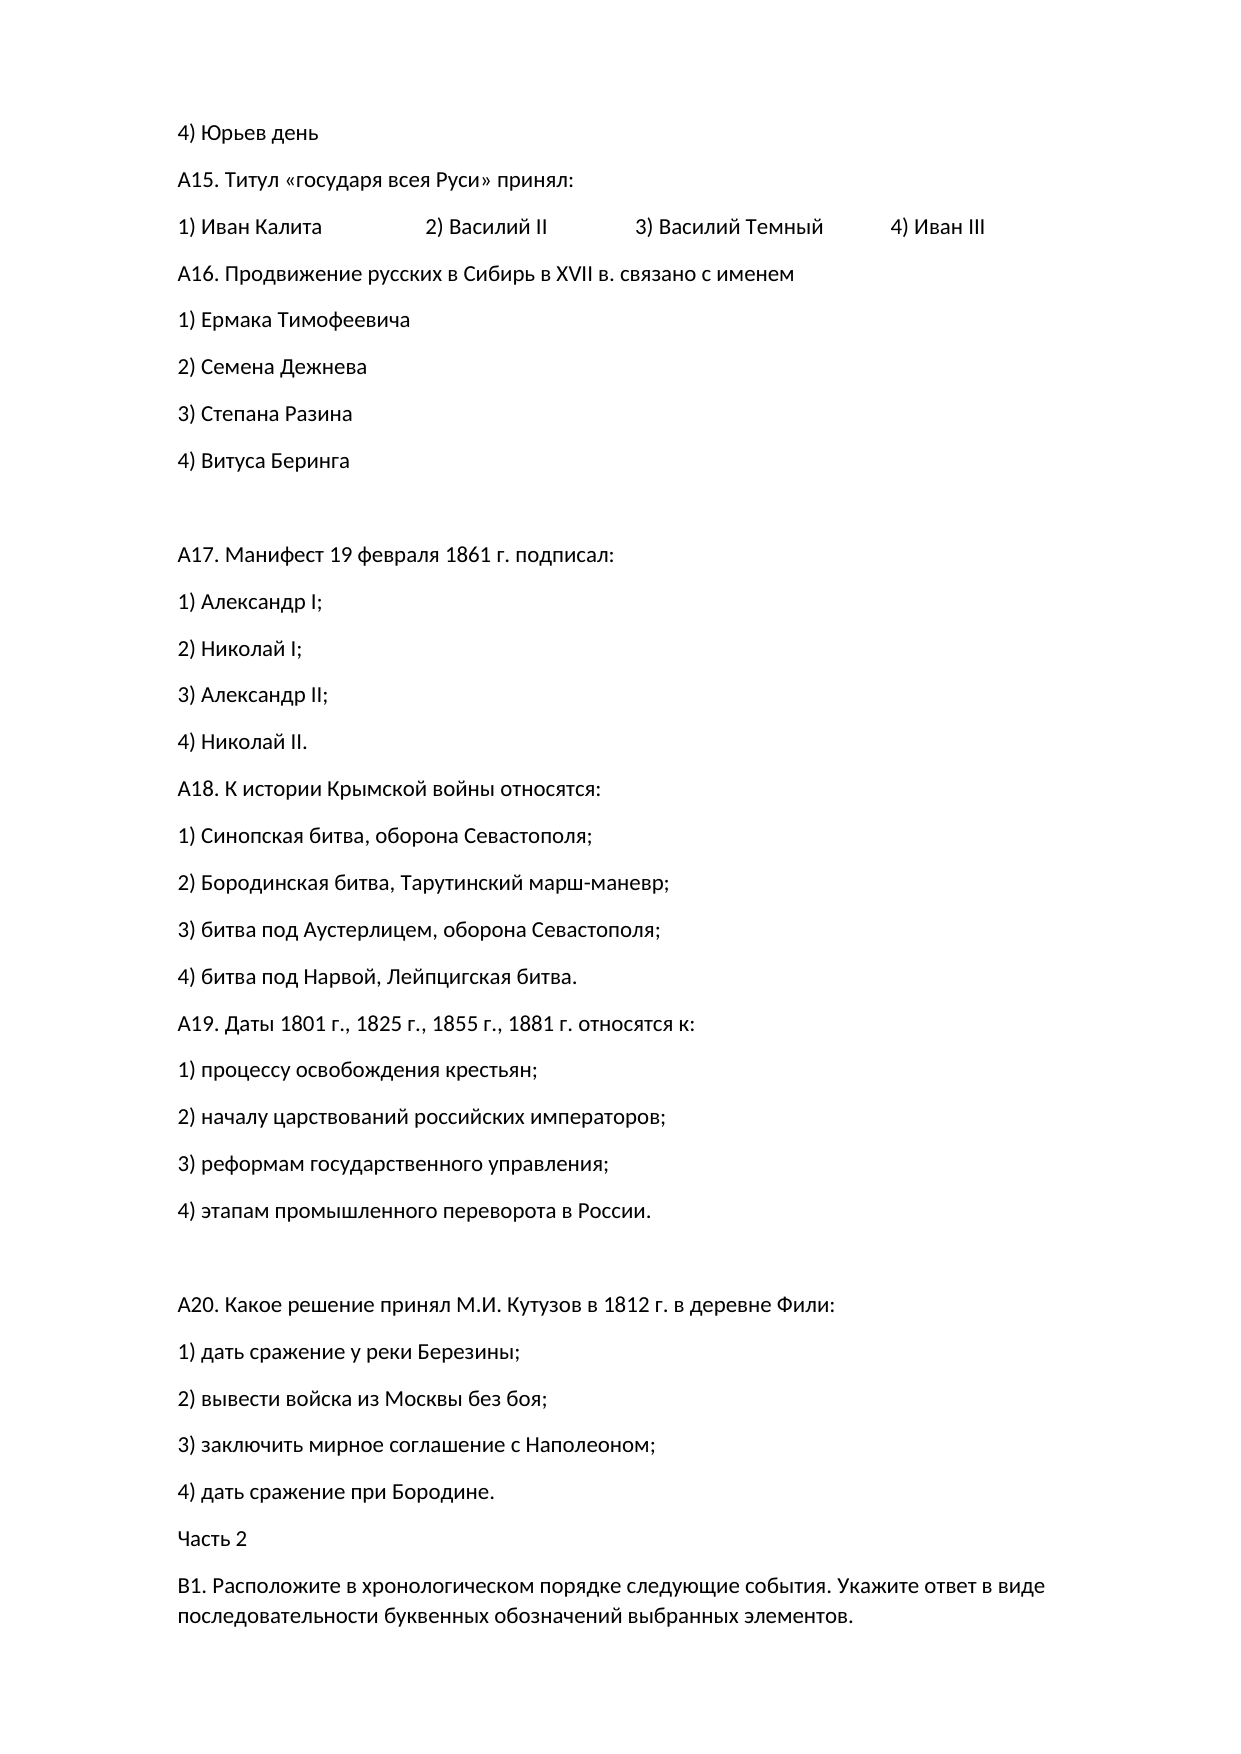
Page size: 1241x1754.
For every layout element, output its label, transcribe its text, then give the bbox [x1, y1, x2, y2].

text 4) дать сражение при Бородине. [177, 1477, 1152, 1506]
text 1) Александр I; [177, 587, 1152, 615]
text 4) Юрьев день [177, 118, 1152, 146]
text Часть 2 [177, 1524, 1152, 1552]
text 4) битва под Нарвой, Лейпцигская битва. [177, 962, 1152, 990]
text А16. Продвижение русских в Сибирь в XVII в. связано с именем [177, 259, 1152, 287]
text 3) заключить мирное соглашение с Наполеоном; [177, 1431, 1152, 1459]
text А18. К истории Крымской войны относятся: [177, 774, 1152, 802]
text 1) Иван Калита 2) Василий II 3) Василий Темный 4) Иван III [177, 212, 1152, 240]
text 1) Синопская битва, оборона Севастополя; [177, 821, 1152, 849]
text 4) Николай II. [177, 727, 1152, 756]
text 2) Бородинская битва, Тарутинский марш-маневр; [177, 868, 1152, 896]
text А20. Какое решение принял М.И. Кутузов в 1812 г. в деревне Фили: [177, 1290, 1152, 1318]
text 4) этапам промышленного переворота в России. [177, 1196, 1152, 1224]
text 1) Ермака Тимофеевича [177, 306, 1152, 334]
text 2) Николай I; [177, 634, 1152, 662]
text 2) Семена Дежнева [177, 352, 1152, 381]
text 3) реформам государственного управления; [177, 1149, 1152, 1177]
text А15. Титул «государя всея Руси» принял: [177, 165, 1152, 193]
text 4) Витуса Беринга [177, 446, 1152, 474]
text 3) битва под Аустерлицем, оборона Севастополя; [177, 915, 1152, 943]
text В1. Расположите в хронологическом порядке следующие события. Укажите ответ в виде последовательности буквенных обозначений выбранных элементов. [177, 1571, 1152, 1629]
text 1) дать сражение у реки Березины; [177, 1337, 1152, 1365]
text А19. Даты 1801 г., 1825 г., 1855 г., 1881 г. относятся к: [177, 1009, 1152, 1037]
text 1) процессу освобождения крестьян; [177, 1056, 1152, 1084]
text А17. Манифест 19 февраля 1861 г. подписал: [177, 540, 1152, 568]
text 3) Степана Разина [177, 399, 1152, 427]
text 2) вывести войска из Москвы без боя; [177, 1384, 1152, 1412]
text 2) началу царствований российских императоров; [177, 1102, 1152, 1131]
text 3) Александр II; [177, 681, 1152, 709]
